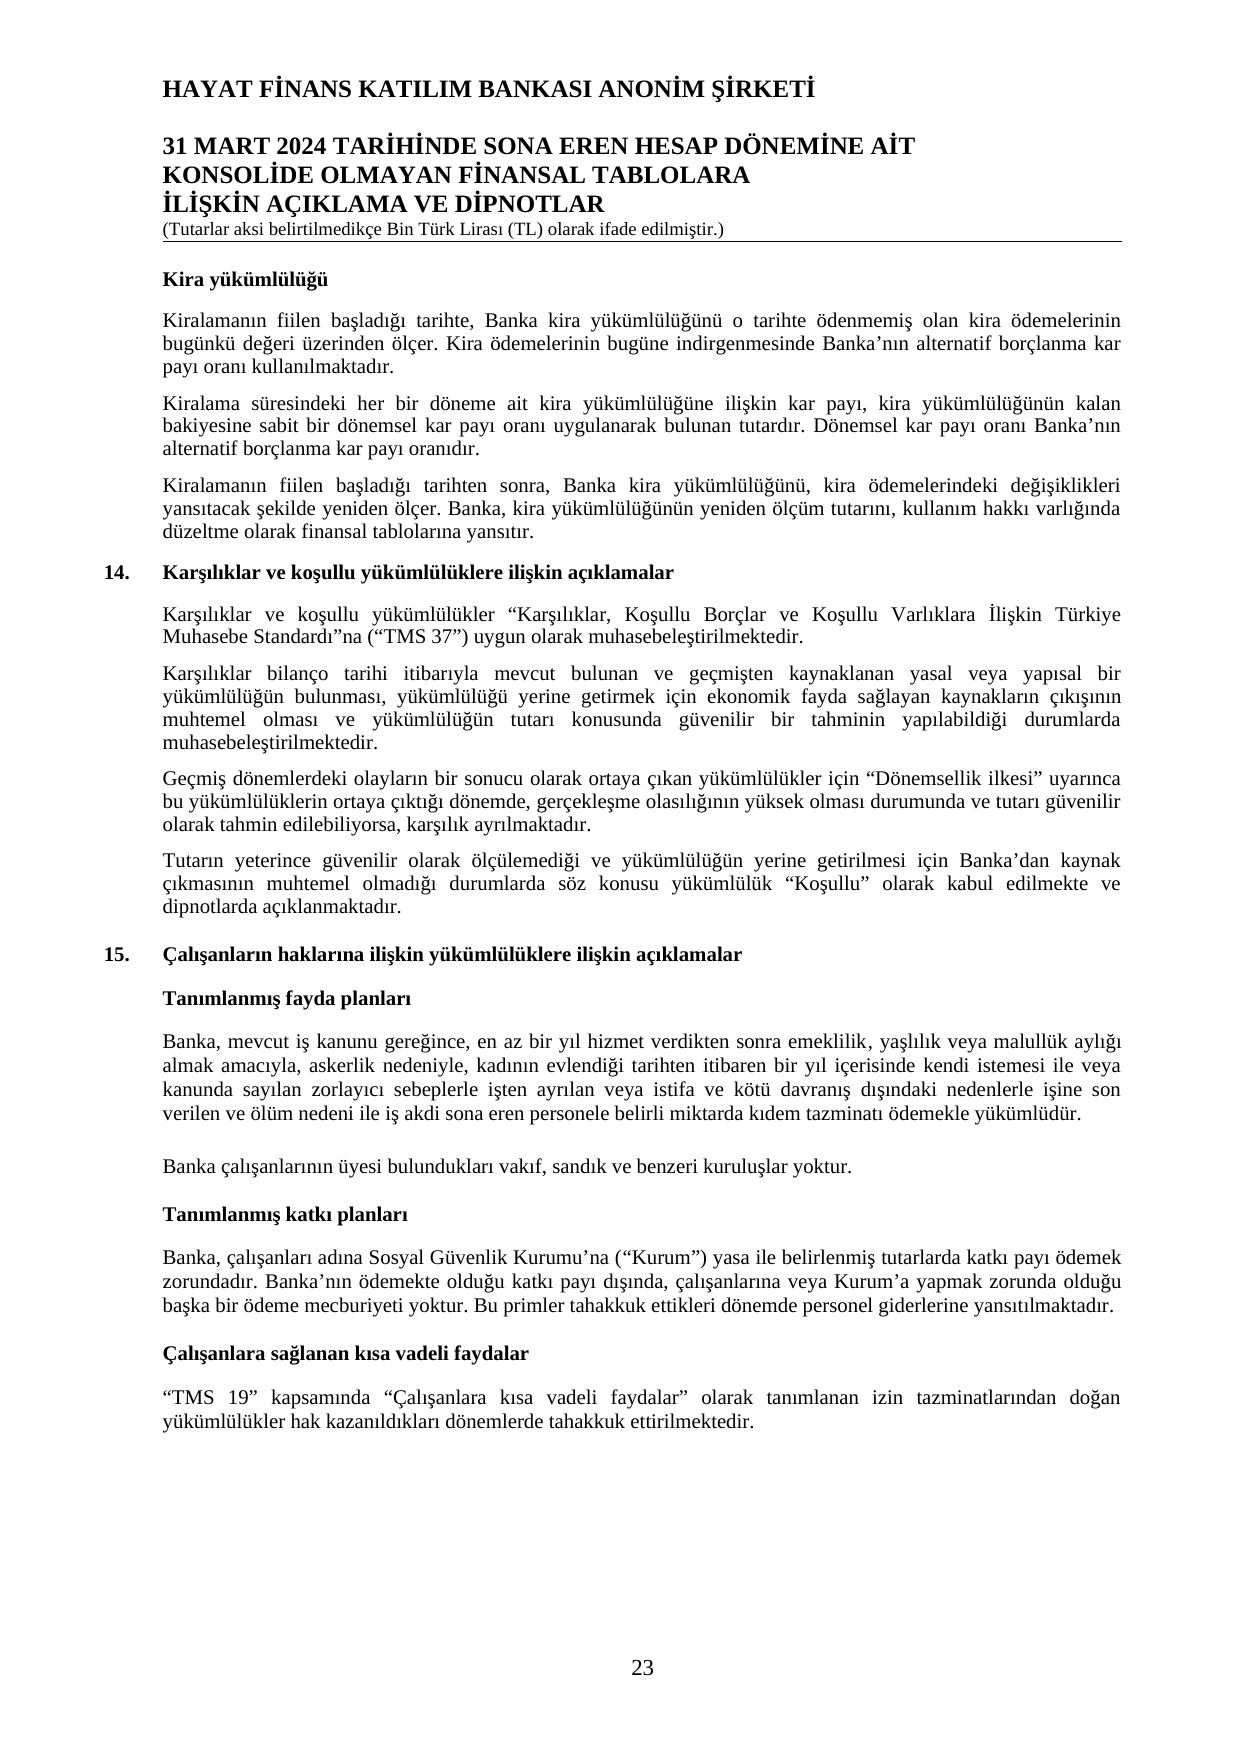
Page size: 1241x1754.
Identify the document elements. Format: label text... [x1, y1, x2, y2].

text 14. Karşılıklar ve koşullu yükümlülüklere ilişkin açıklamalar [103, 561, 1122, 584]
text “TMS 19” kapsamında “Çalışanlara kısa vadeli faydalar” olarak tanımlanan izin tazminatlarından doğan yükümlülükler hak kazanıldıkları dönemlerde tahakkuk ettirilmektedir. [162, 1384, 1122, 1433]
text Çalışanlara sağlanan kısa vadeli faydalar [103, 1341, 1122, 1365]
text Karşılıklar bilanço tarihi itibarıyla mevcut bulunan ve geçmişten kaynaklanan yasal veya yapısal bir yükümlülüğün bulunması, yükümlülüğü yerine getirmek için ekonomik fayda sağlayan kaynakların çıkışının muhtemel olması ve yükümlülüğün tutarı konusunda güvenilir bir tahminin yapılabildiği durumlarda muhasebeleştirilmektedir. [162, 662, 1122, 754]
text Banka, çalışanları adına Sosyal Güvenlik Kurumu’na (“Kurum”) yasa ile belirlenmiş tutarlarda katkı payı ödemek zorundadır. Banka’nın ödemekte olduğu katkı payı dışında, çalışanlarına veya Kurum’a yapmak zorunda olduğu başka bir ödeme mecburiyeti yoktur. Bu primler tahakkuk ettikleri dönemde personel giderlerine yansıtılmaktadır. [162, 1245, 1122, 1317]
text Karşılıklar ve koşullu yükümlülükler “Karşılıklar, Koşullu Borçlar ve Koşullu Varlıklara İlişkin Türkiye Muhasebe Standardı”na (“TMS 37”) uygun olarak muhasebeleştirilmektedir. [162, 603, 1122, 648]
text Kiralamanın fiilen başladığı tarihten sonra, Banka kira yükümlülüğünü, kira ödemelerindeki değişiklikleri yansıtacak şekilde yeniden ölçer. Banka, kira yükümlülüğünün yeniden ölçüm tutarını, kullanım hakkı varlığında düzeltme olarak finansal tablolarına yansıtır. [162, 474, 1122, 543]
text Kira yükümlülüğü [162, 268, 1122, 291]
text Banka çalışanlarının üyesi bulundukları vakıf, sandık ve benzeri kuruluşlar yoktur. [103, 1139, 1122, 1178]
text Tanımlanmış fayda planları [103, 986, 1103, 1010]
text Banka, mevcut iş kanunu gereğince, en az bir yıl hizmet verdikten sonra emeklilik, yaşlılık veya malullük aylığı almak amacıyla, askerlik nedeniyle, kadının evlendiği tarihten itibaren bir yıl içerisinde kendi istemesi ile veya kanunda sayılan zorlayıcı sebeplerle işten ayrılan veya istifa ve kötü davranış dışındaki nedenlerle işine son verilen ve ölüm nedeni ile iş akdi sona eren personele belirli miktarda kıdem tazminatı ödemekle yükümlüdür. [162, 1029, 1122, 1125]
text Tutarın yeterince güvenilir olarak ölçülemediği ve yükümlülüğün yerine getirilmesi için Banka’dan kaynak çıkmasının muhtemel olmadığı durumlarda söz konusu yükümlülük “Koşullu” olarak kabul edilmekte ve dipnotlarda açıklanmaktadır. [162, 850, 1122, 918]
text Kiralama süresindeki her bir döneme ait kira yükümlülüğüne ilişkin kar payı, kira yükümlülüğünün kalan bakiyesine sabit bir dönemsel kar payı oranı uygulanarak bulunan tutardır. Dönemsel kar payı oranı Banka’nın alternatif borçlanma kar payı oranıdır. [162, 392, 1122, 460]
text 15. Çalışanların haklarına ilişkin yükümlülüklere ilişkin açıklamalar [103, 942, 1122, 966]
text Geçmiş dönemlerdeki olayların bir sonucu olarak ortaya çıkan yükümlülükler için “Dönemsellik ilkesi” uyarınca bu yükümlülüklerin ortaya çıktığı dönemde, gerçekleşme olasılığının yüksek olması durumunda ve tutarı güvenilir olarak tahmin edilebiliyorsa, karşılık ayrılmaktadır. [162, 767, 1122, 836]
text Tanımlanmış katkı planları [162, 1202, 1122, 1226]
text Kiralamanın fiilen başladığı tarihte, Banka kira yükümlülüğünü o tarihte ödenmemiş olan kira ödemelerinin bugünkü değeri üzerinden ölçer. Kira ödemelerinin bugüne indirgenmesinde Banka’nın alternatif borçlanma kar payı oranı kullanılmaktadır. [162, 309, 1122, 378]
